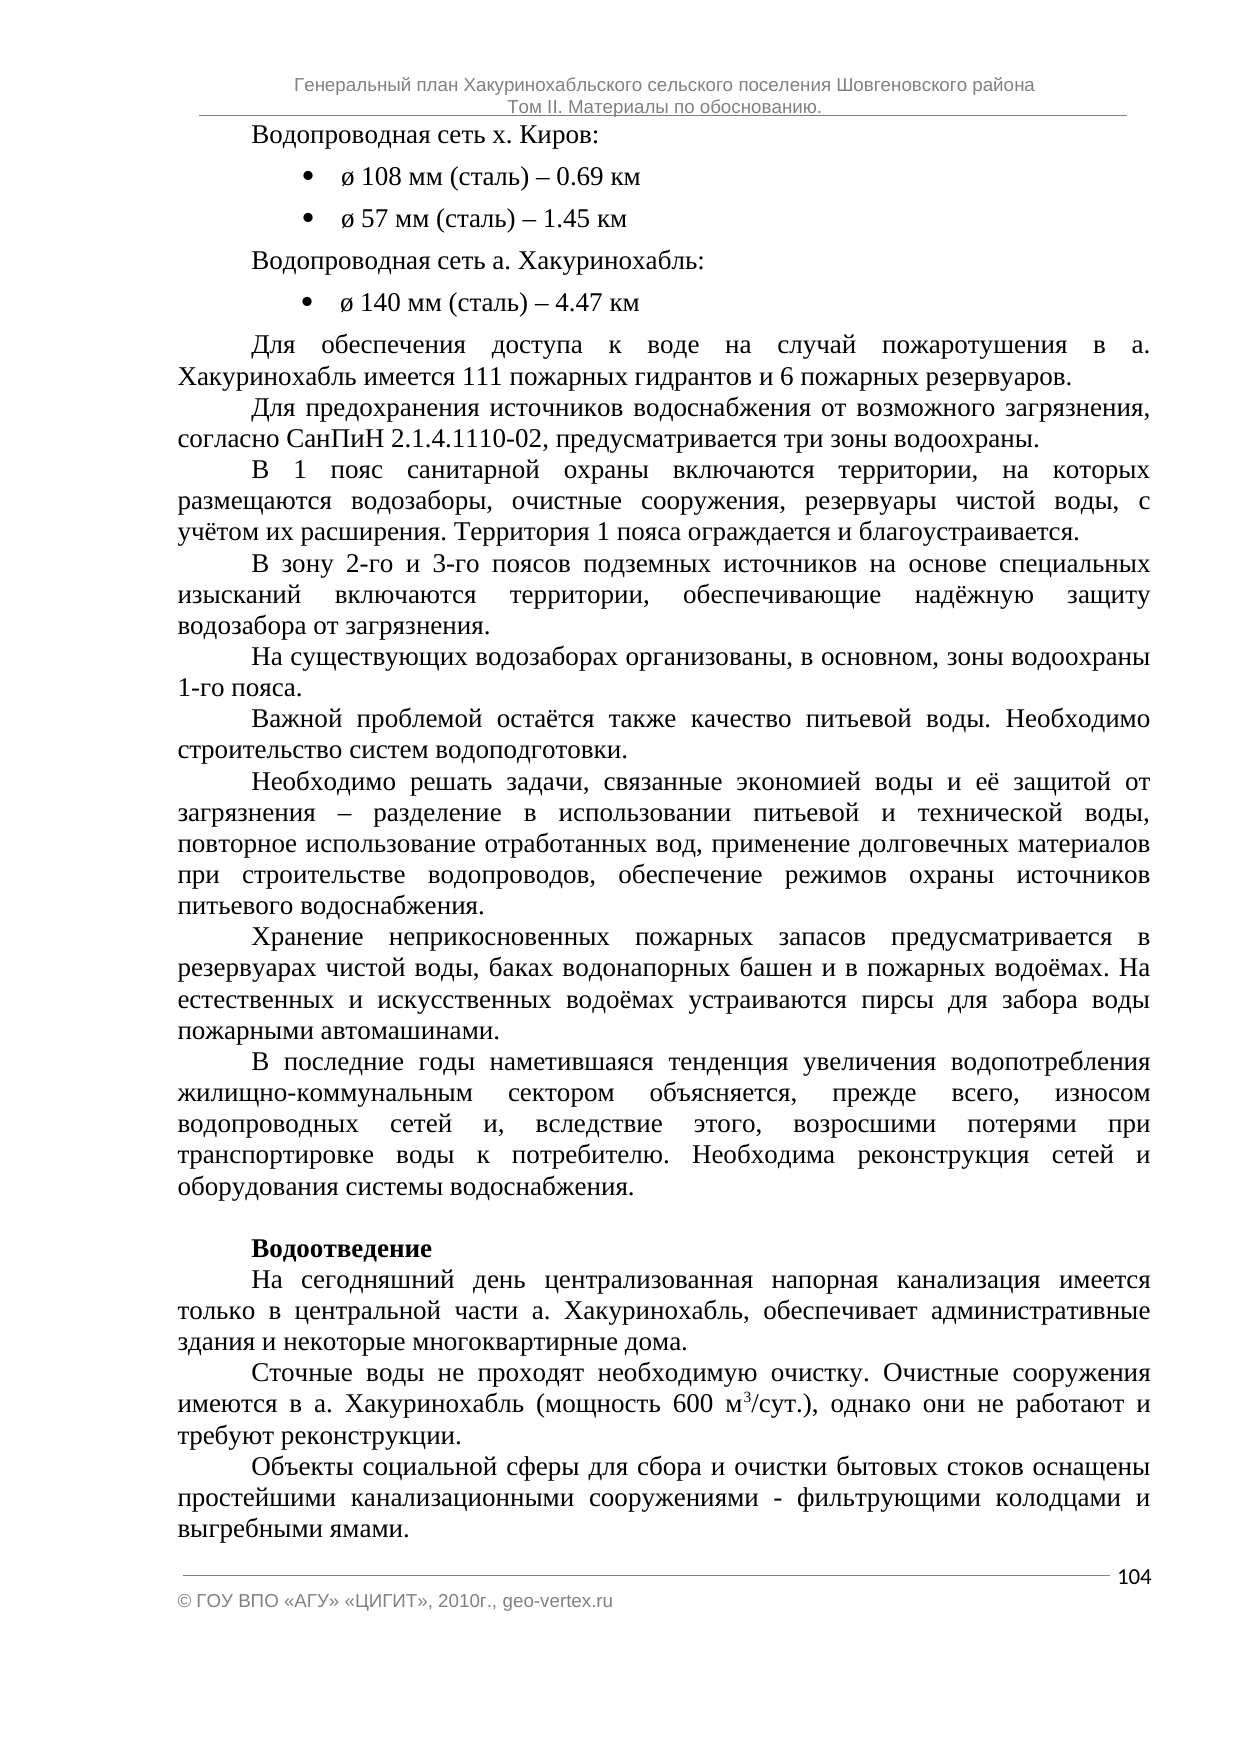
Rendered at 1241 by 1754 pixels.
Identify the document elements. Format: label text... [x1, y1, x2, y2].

text В последние годы наметившаяся тенденция увеличения водопотребления жилищно-коммунальным сектором объясняется, прежде всего, износом водопроводных сетей и, вследствие этого, возросшими потерями при транспортировке воды к потребителю. Необходима реконструкция сетей и оборудования системы водоснабжения. [177, 1045, 1152, 1201]
text Водоотведение [177, 1232, 1152, 1263]
text Сточные воды не проходят необходимую очистку. Очистные сооружения имеются в а. Хакуринохабль (мощность 600 м3/сут.), однако они не работают и требуют реконструкции. [177, 1356, 1152, 1450]
text Объекты социальной сферы для сбора и очистки бытовых стоков оснащены простейшими канализационными сооружениями - фильтрующими колодцами и выгребными ямами. [177, 1450, 1152, 1543]
text На сегодняшний день централизованная напорная канализация имеется только в центральной части а. Хакуринохабль, обеспечивает административные здания и некоторые многоквартирные дома. [177, 1263, 1152, 1356]
text В зону 2-го и 3-го поясов подземных источников на основе специальных изысканий включаются территории, обеспечивающие надёжную защиту водозабора от загрязнения. [177, 547, 1152, 640]
list ø (сталь) – [303, 202, 1152, 233]
text Для предохранения источников водоснабжения от возможного загрязнения, согласно СанПиН 2.1.4.1110-02, предусматривается три зоны водоохраны. [177, 391, 1152, 453]
text В 1 пояс санитарной охраны включаются территории, на которых размещаются водозаборы, очистные сооружения, резервуары чистой воды, с учётом их расширения. Территория 1 пояса ограждается и благоустраивается. [177, 453, 1152, 547]
list ø (сталь) – [303, 160, 1152, 191]
text Хранение неприкосновенных пожарных запасов предусматривается в резервуарах чистой воды, баках водонапорных башен и в пожарных водоёмах. На естественных и искусственных водоёмах устраиваются пирсы для забора воды пожарными автомашинами. [177, 920, 1152, 1045]
text Важной проблемой остаётся также качество питьевой воды. Необходимо строительство систем водоподготовки. [177, 702, 1152, 765]
text Водопроводная сеть х. Киров: [177, 118, 1152, 149]
text Для обеспечения доступа к воде на случай пожаротушения в а. Хакуринохабль имеется 111 пожарных гидрантов и 6 пожарных резервуаров. [177, 329, 1152, 391]
text Водопроводная сеть а. Хакуринохабль: [177, 244, 1152, 276]
list ø (сталь) – [302, 286, 1152, 318]
text На существующих водозаборах организованы, в основном, зоны водоохраны 1-го пояса. [177, 640, 1152, 702]
text Необходимо решать задачи, связанные экономией воды и её защитой от загрязнения – разделение в использовании питьевой и технической воды, повторное использование отработанных вод, применение долговечных материалов при строительстве водопроводов, обеспечение режимов охраны источников питьевого водоснабжения. [177, 765, 1152, 920]
